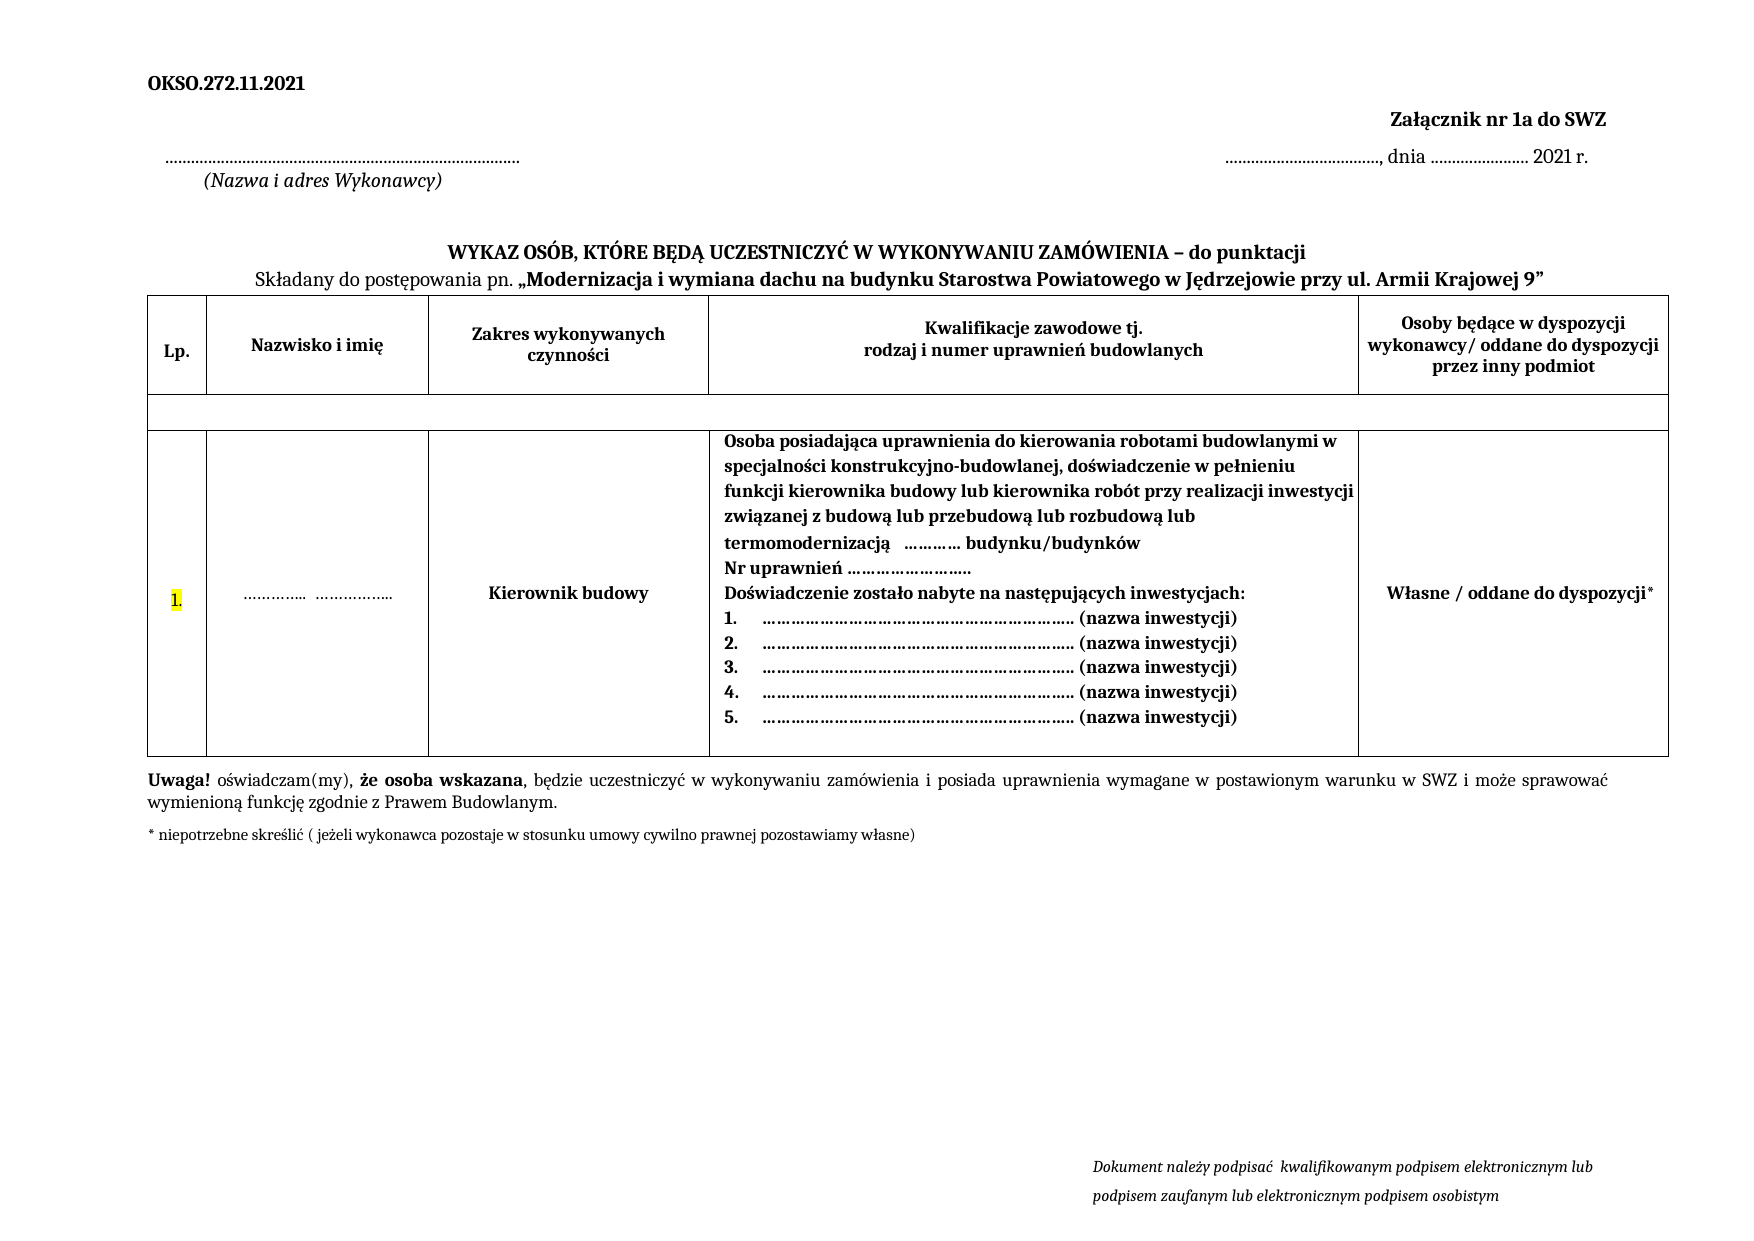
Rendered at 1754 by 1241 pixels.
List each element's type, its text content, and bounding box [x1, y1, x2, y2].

text WYKAZ OSÓB, KTÓRE BĘDĄ UCZESTNICZYĆ W WYKONYWANIU ZAMÓWIENIA – do punktacji [148, 240, 1606, 264]
table_header Lp. [148, 296, 206, 393]
text * niepotrzebne skreślić ( jeżeli wykonawca pozostaje w stosunku umowy cywilno prawnej pozostawiamy własne) [148, 825, 1606, 844]
text Składany do postępowania pn. „Modernizacja i wymiana dachu na budynku Starostwa Powiatowego w Jędrzejowie przy ul. Armii Krajowej 9” [193, 268, 1606, 292]
table_header Kwalifikacje zawodowe tj. rodzaj i numer uprawnień budowlanych [709, 296, 1358, 393]
table_cell [148, 395, 1668, 430]
table_header Nazwisko i imię [207, 296, 428, 393]
table_cell Osoba posiadająca uprawnienia do kierowania robotami budowlanymi w specjalności konstrukcyjno-budowlanej, doświadczenie w pełnieniu funkcji kierownika budowy lub kierownika robót przy realizacji inwestycji związanej z budową lub przebudową lub rozbudową lub termomodernizacją ………… budynku/budynków Nr uprawnień …………………….. Doświadczenie zostało nabyte na następujących inwestycjach: ……………………………………………………….. (nazwa inwestycji) ……………………………………………………….. (nazwa inwestycji) ……………………………………………………….. (nazwa inwestycji) ……………………………………………………….. (nazwa inwestycji) ……………………………………………………….. (nazwa inwestycji) [710, 431, 1358, 756]
table_cell 1. [148, 431, 206, 756]
text OKSO.272.11.2021 [148, 72, 1606, 96]
text ................................................................................... ...................................., dnia ....................... 2021 r. [148, 144, 1606, 168]
text Uwaga! oświadczam(my), że osoba wskazana, będzie uczestniczyć w wykonywaniu zamówienia i posiada uprawnienia wymagane w postawionym warunku w SWZ i może sprawować wymienioną funkcję zgodnie z Prawem Budowlanym. [148, 770, 1609, 813]
text (Nazwa i adres Wykonawcy) [148, 168, 1602, 192]
table_cell Kierownik budowy [429, 431, 709, 756]
text Załącznik nr 1a do SWZ [148, 108, 1606, 132]
table_cell Własne / oddane do dyspozycji* [1359, 431, 1668, 756]
table_header Osoby będące w dyspozycji wykonawcy/ oddane do dyspozycji przez inny podmiot [1359, 296, 1668, 393]
table_cell ………….. …………….. [207, 431, 428, 756]
table_header Zakres wykonywanych czynności [429, 296, 708, 393]
